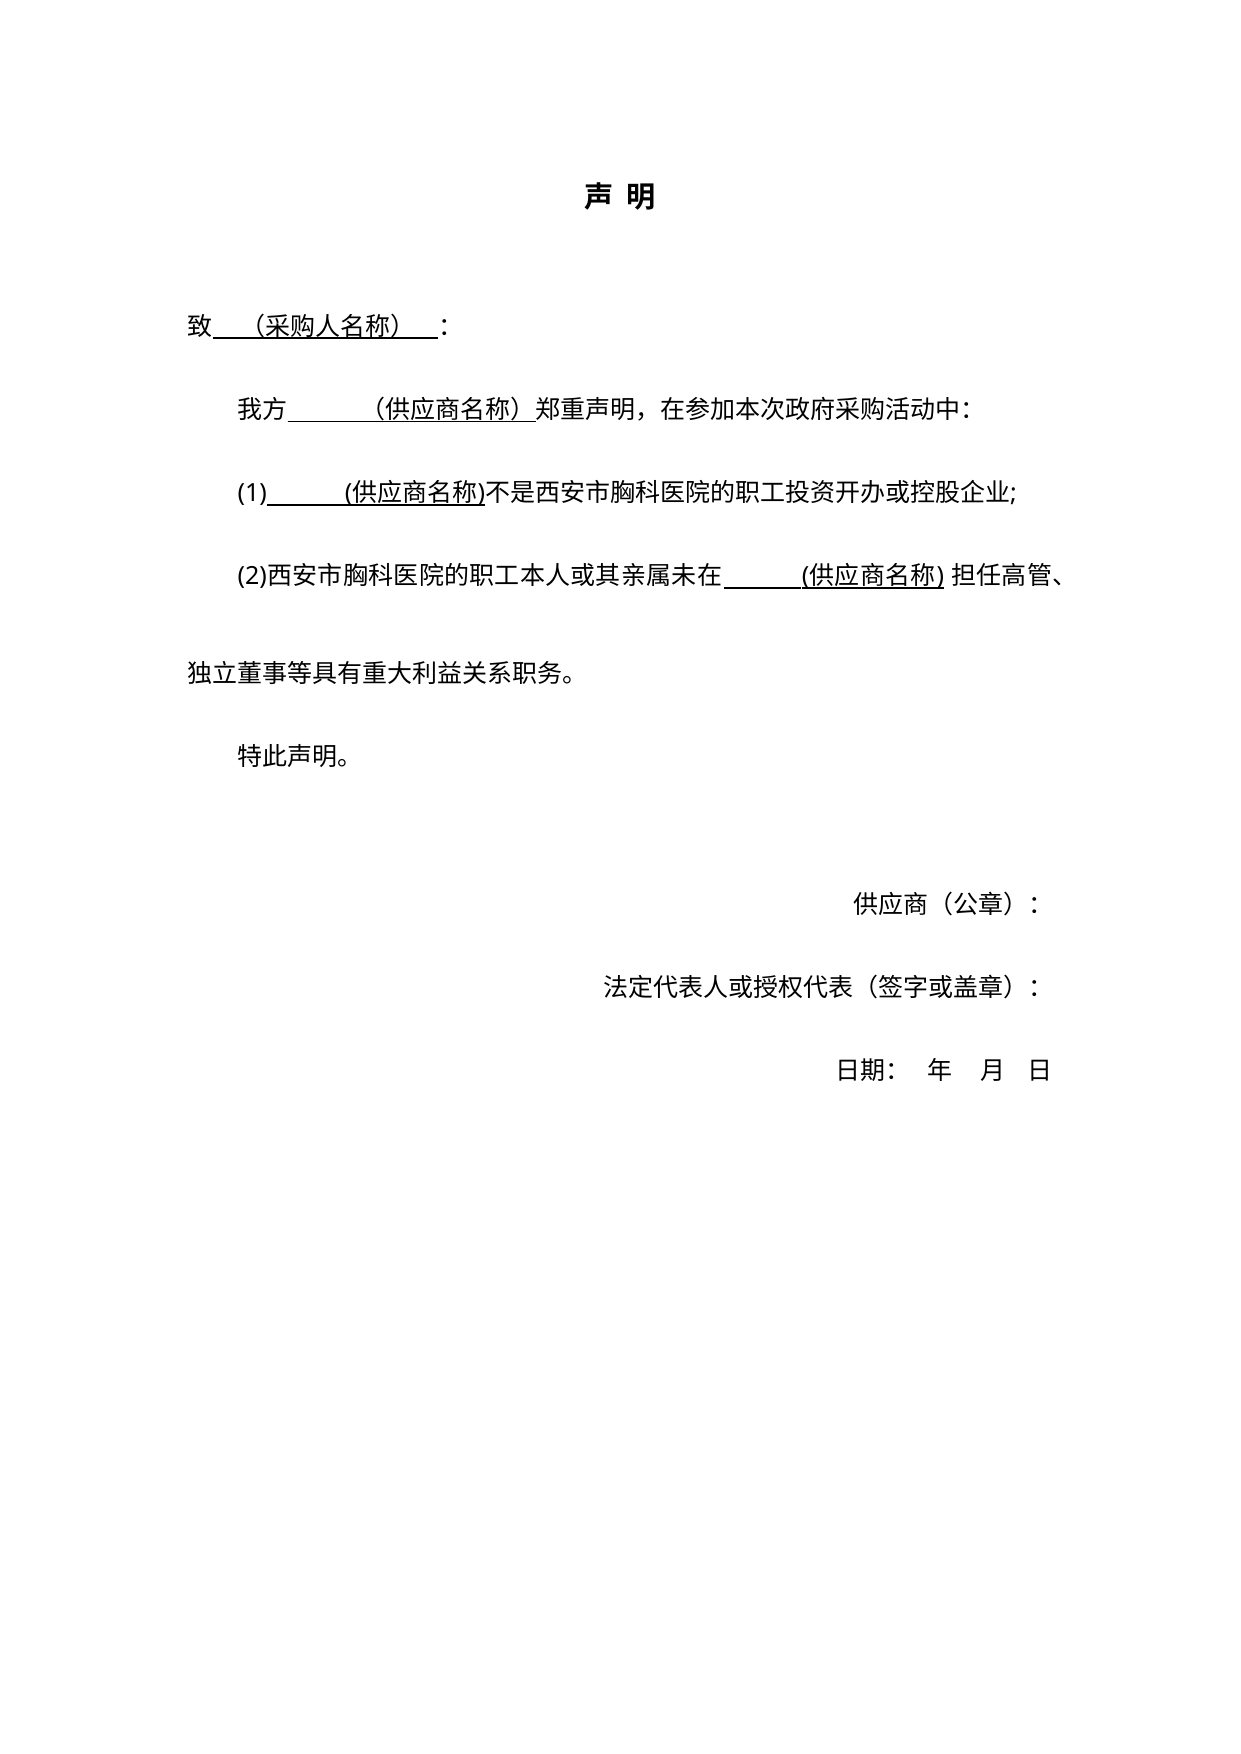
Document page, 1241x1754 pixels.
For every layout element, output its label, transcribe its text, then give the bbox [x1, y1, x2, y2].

text 日期： 年 月 日 [187, 1036, 1053, 1101]
text 特此声明。 [187, 722, 1053, 787]
text 致 （采购人名称） ： [187, 292, 1053, 357]
text 供应商（公章）： [187, 870, 1053, 935]
text 声 明 [187, 162, 1053, 227]
text 我方 （供应商名称）郑重声明，在参加本次政府采购活动中： [187, 375, 1053, 440]
text (1) (供应商名称)不是西安市胸科医院的职工投资开办或控股企业; [187, 458, 1053, 523]
text 法定代表人或授权代表（签字或盖章）： [187, 953, 1053, 1018]
text (2)西安市胸科医院的职工本人或其亲属未在 (供应商名称) 担任高管、独立董事等具有重大利益关系职务。 [187, 541, 1053, 704]
